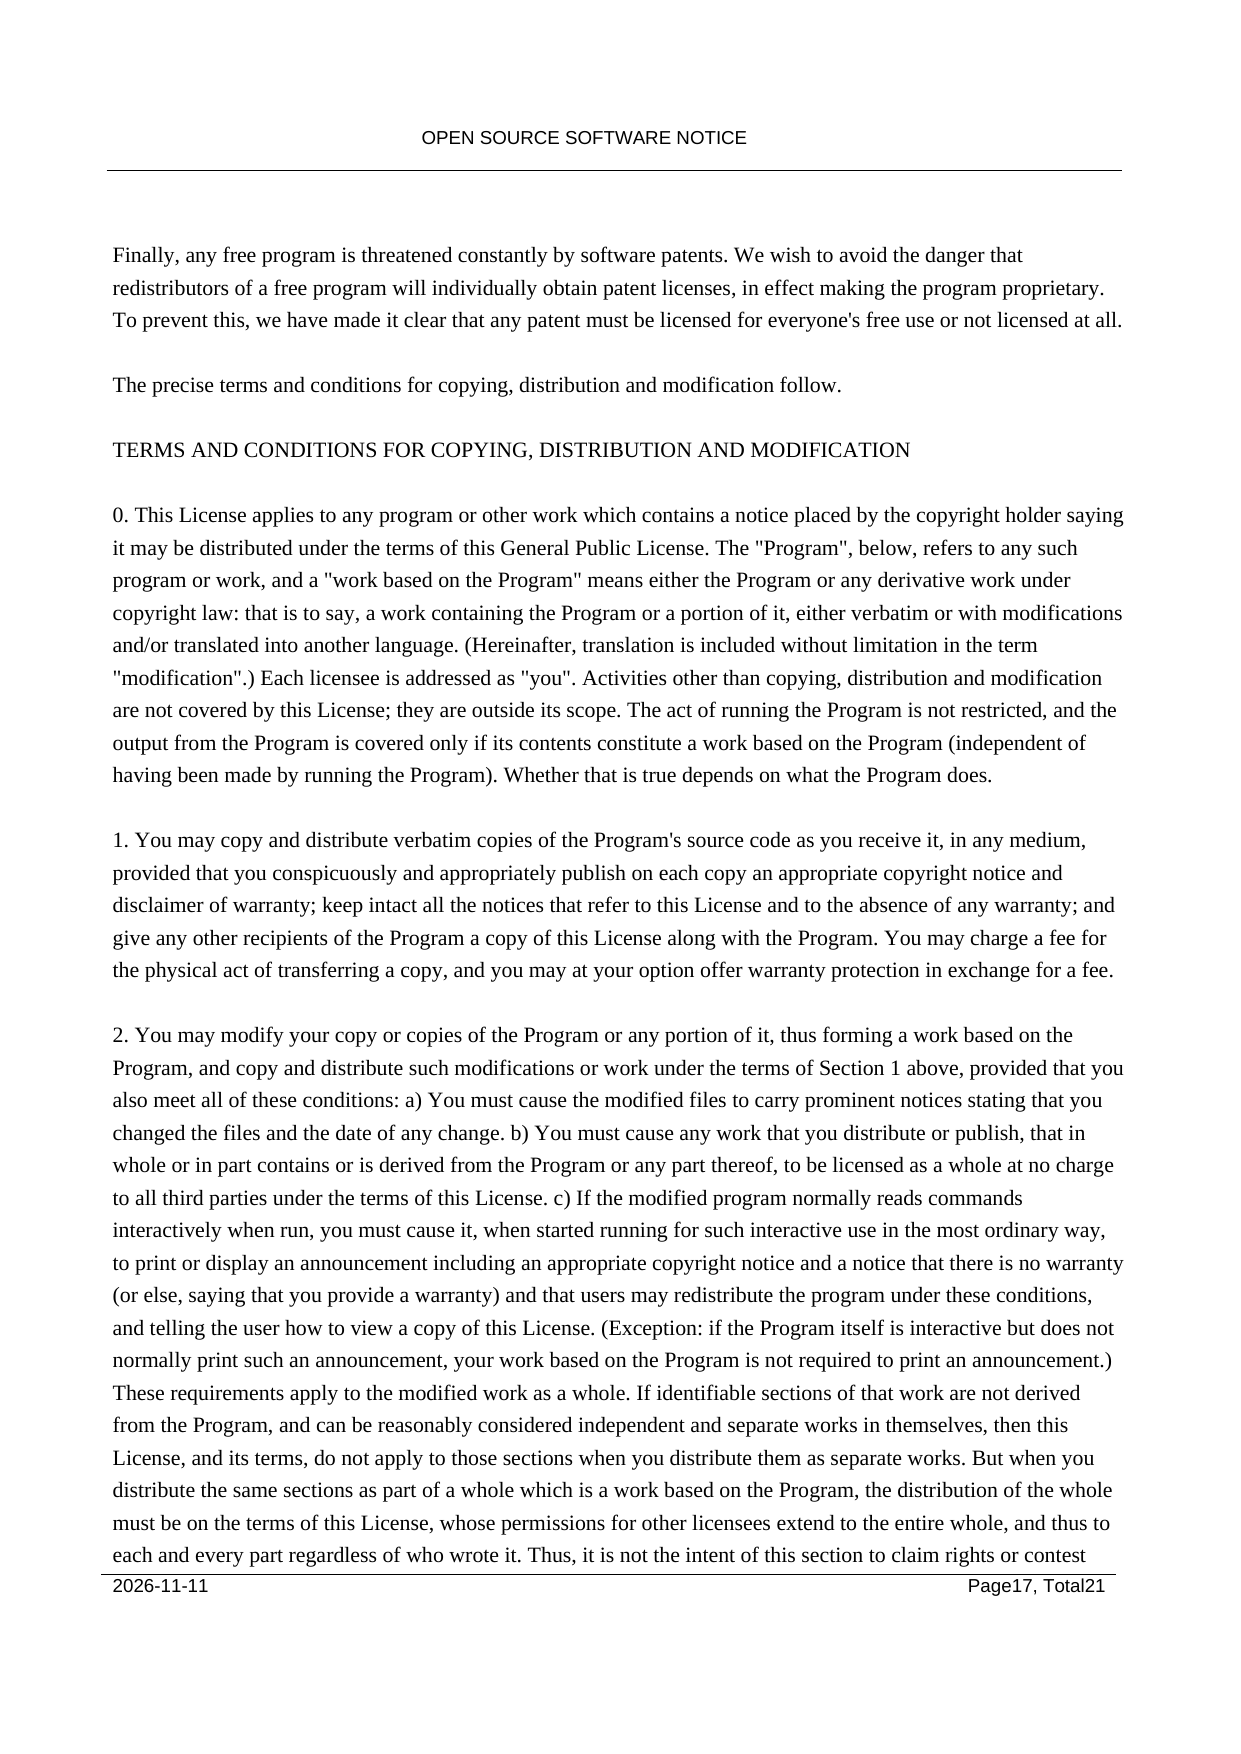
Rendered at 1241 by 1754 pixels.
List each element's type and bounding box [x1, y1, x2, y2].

text [112, 206, 1128, 1571]
